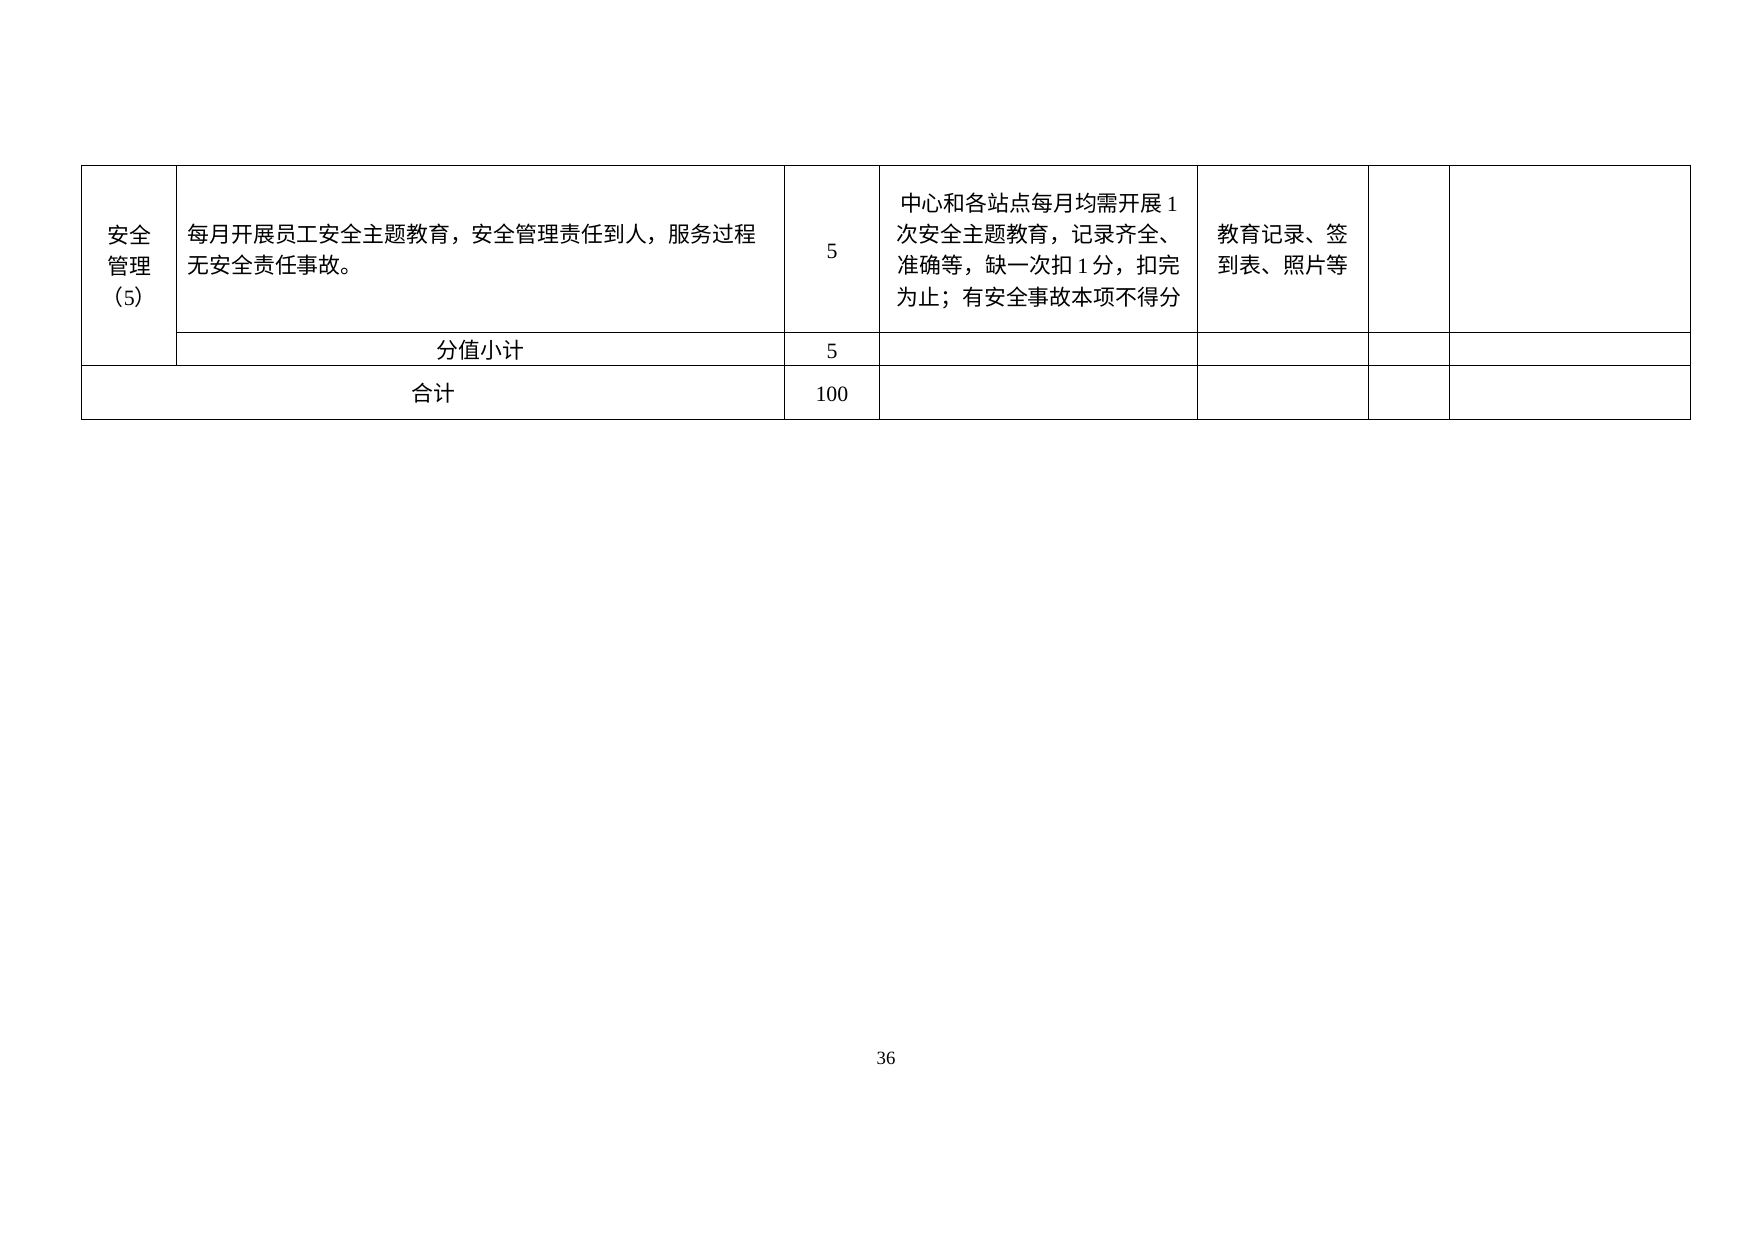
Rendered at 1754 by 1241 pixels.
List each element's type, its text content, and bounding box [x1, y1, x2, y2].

table_cell [880, 366, 1197, 419]
table_cell 中心和各站点每月均需开展1次安全主题教育，记录齐全、准确等，缺一次扣1分，扣完为止；有安全事故本项不得分 [880, 166, 1197, 332]
table_cell 5 [785, 333, 879, 364]
table_cell 合计 [82, 366, 784, 419]
table_cell 每月开展员工安全主题教育，安全管理责任到人，服务过程无安全责任事故。 [177, 166, 784, 332]
table_cell 5 [785, 166, 879, 332]
table_cell [1369, 366, 1449, 419]
table_cell [1450, 166, 1690, 332]
table_cell 100 [785, 366, 879, 419]
table_cell 分值小计 [177, 333, 784, 364]
table_cell 教育记录、签到表、照片等 [1198, 166, 1368, 332]
table_cell 安全 管理 （5） [82, 166, 176, 364]
table_cell [880, 333, 1197, 364]
table_cell [1450, 333, 1690, 364]
table_cell [1450, 366, 1690, 419]
table_cell [1198, 366, 1368, 419]
table_cell [1198, 333, 1368, 364]
table_cell [1369, 166, 1449, 332]
table_cell [1369, 333, 1449, 364]
